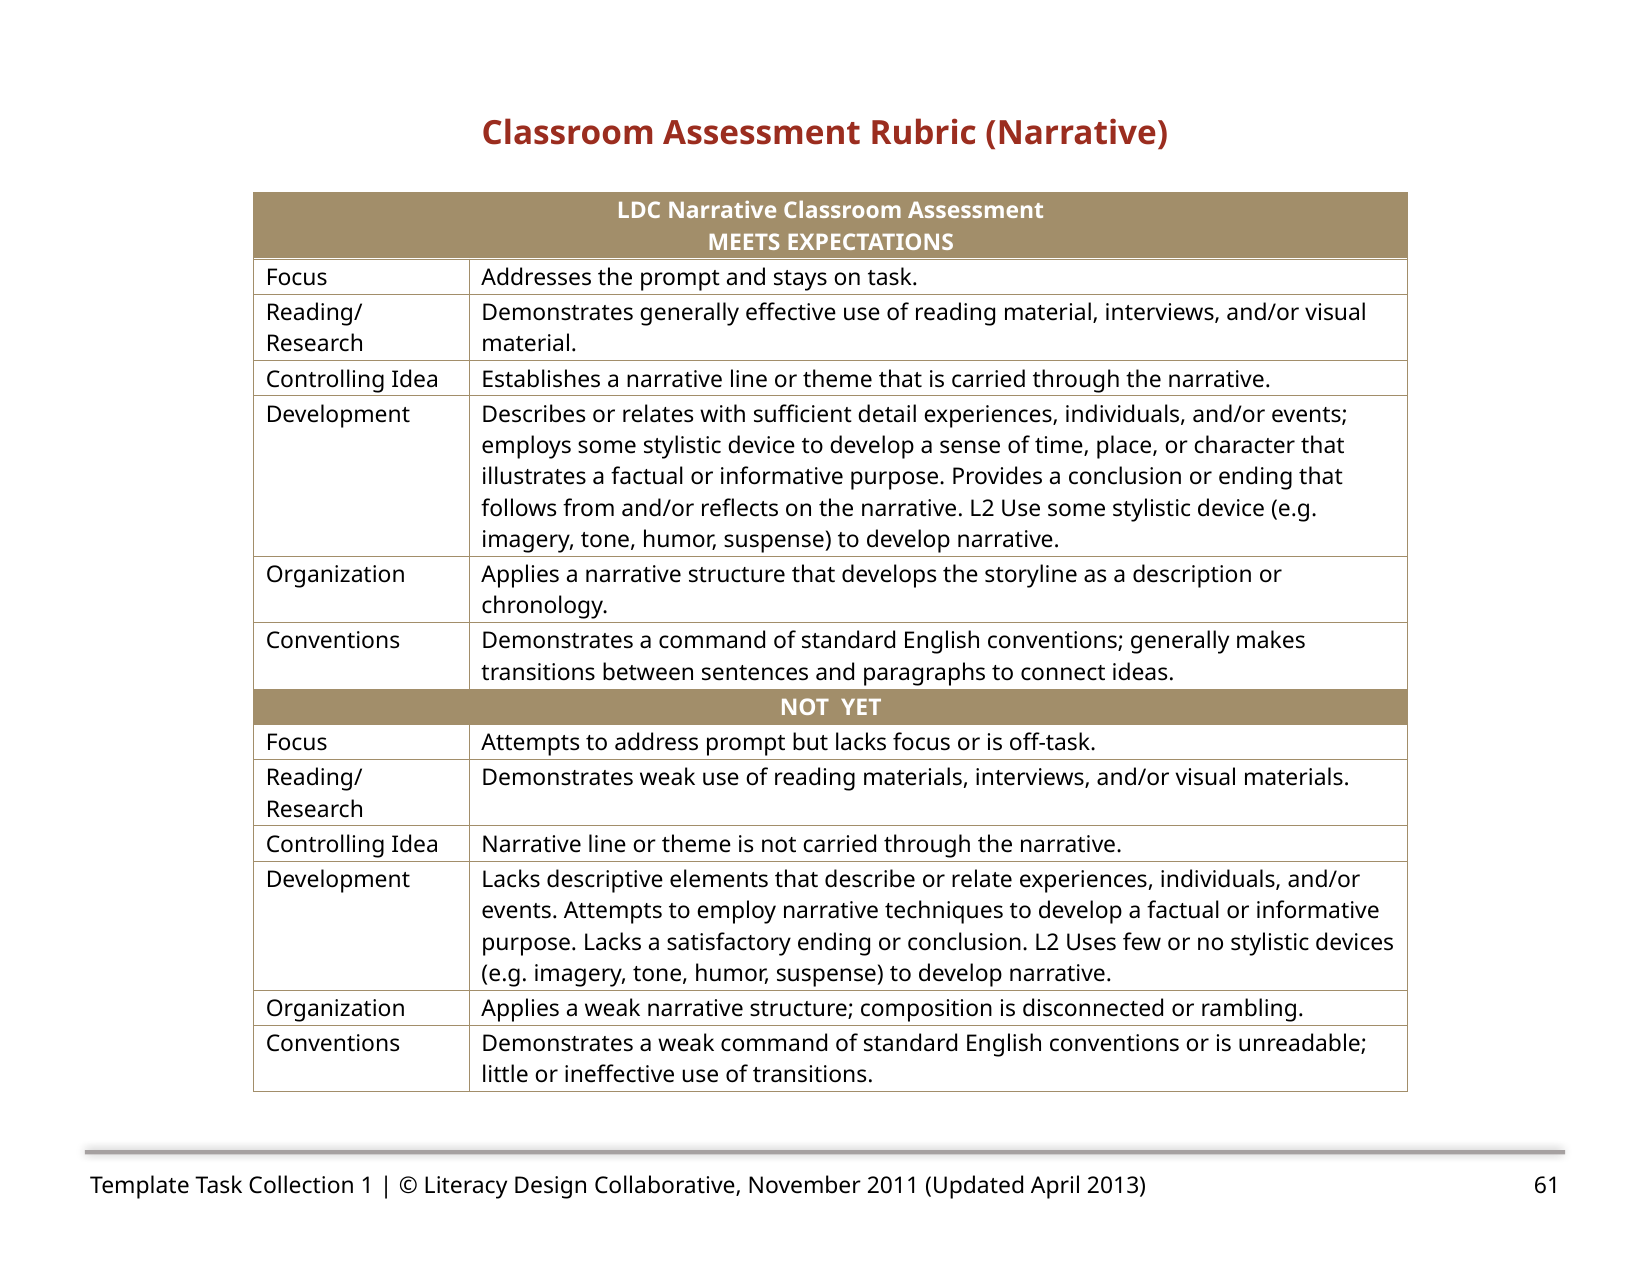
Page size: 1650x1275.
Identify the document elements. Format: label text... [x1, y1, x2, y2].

table_cell Narrative line or theme is not carried through the narrative. [470, 826, 1407, 861]
table_cell Addresses the prompt and stays on task. [470, 260, 1407, 294]
table_cell Reading/Research [254, 295, 469, 360]
table_cell Controlling Idea [254, 826, 469, 861]
table_cell Attempts to address prompt but lacks focus or is off-task. [470, 725, 1407, 759]
table_cell Lacks descriptive elements that describe or relate experiences, individuals, and/or events. Attempts to employ narrative techniques to develop a factual or informative purpose. Lacks a satisfactory ending or conclusion. L2 Uses few or no stylistic devices (e.g. imagery, tone, humor, suspense) to develop narrative. [470, 862, 1407, 989]
table_cell Reading/Research [254, 760, 469, 825]
table_cell Development [254, 862, 469, 989]
table_cell Demonstrates a command of standard English conventions; generally makes transitions between sentences and paragraphs to connect ideas. [470, 623, 1407, 688]
table_cell Organization [254, 557, 469, 622]
table_cell Focus [254, 725, 469, 759]
table_cell Describes or relates with sufficient detail experiences, individuals, and/or events; employs some stylistic device to develop a sense of time, place, or character that illustrates a factual or informative purpose. Provides a conclusion or ending that follows from and/or reflects on the narrative. L2 Use some stylistic device (e.g. imagery, tone, humor, suspense) to develop narrative. [470, 396, 1407, 556]
table_cell Establishes a narrative line or theme that is carried through the narrative. [470, 361, 1407, 395]
table_cell Conventions [254, 623, 469, 688]
table_cell Applies a weak narrative structure; composition is disconnected or rambling. [470, 991, 1407, 1025]
table_cell Organization [254, 991, 469, 1025]
table_cell Controlling Idea [254, 361, 469, 395]
table_cell Demonstrates weak use of reading materials, interviews, and/or visual materials. [470, 760, 1407, 825]
table_cell Demonstrates generally effective use of reading material, interviews, and/or visual material. [470, 295, 1407, 360]
text Classroom Assessment Rubric (Narrative) [90, 109, 1560, 154]
table_cell Focus [254, 260, 469, 294]
table_cell Conventions [254, 1026, 469, 1091]
table_cell Applies a narrative structure that develops the storyline as a description or chronology. [470, 557, 1407, 622]
table_cell Demonstrates a weak command of standard English conventions or is unreadable; little or ineffective use of transitions. [470, 1026, 1407, 1091]
table_cell Development [254, 396, 469, 556]
table_header LDC Narrative Classroom Assessment MEETS EXPECTATIONS [254, 193, 1407, 258]
table_cell NOT YET [254, 690, 1407, 724]
